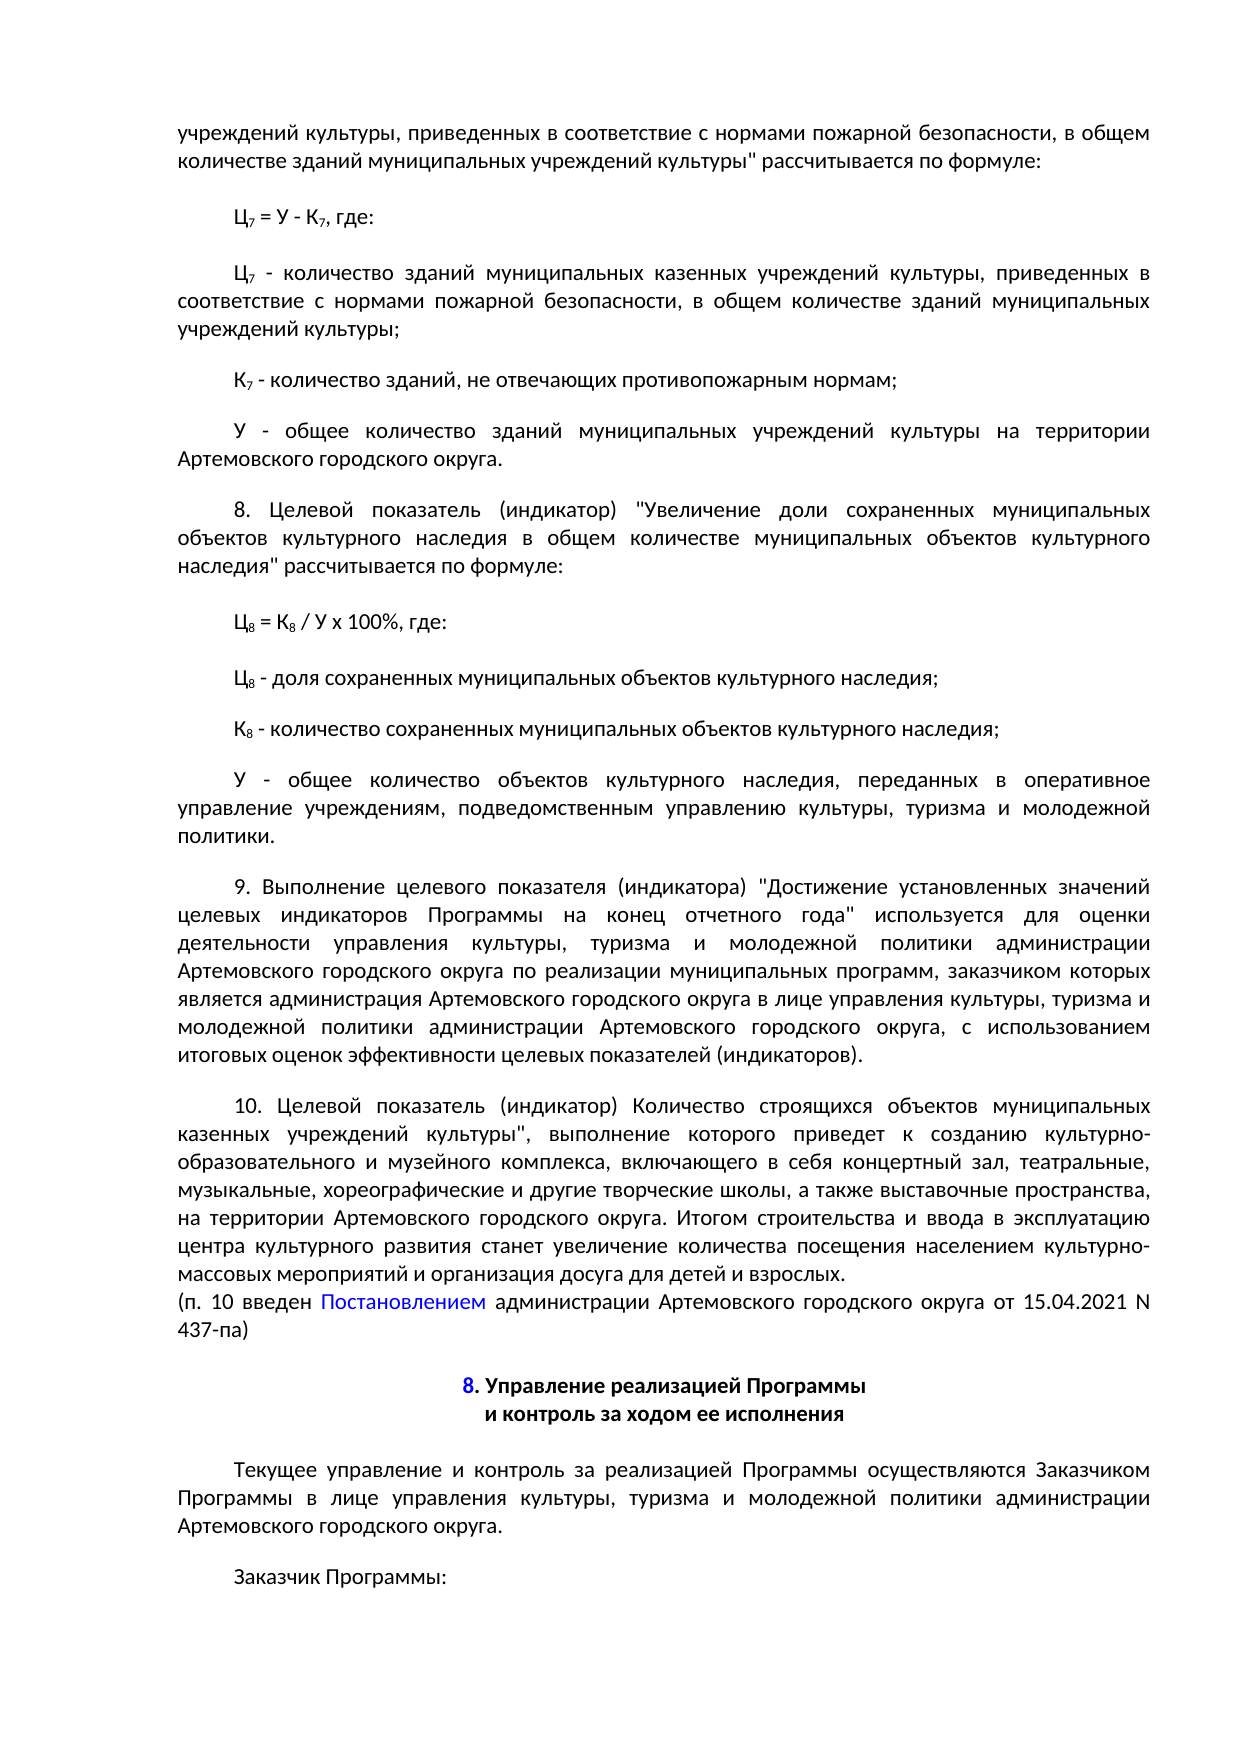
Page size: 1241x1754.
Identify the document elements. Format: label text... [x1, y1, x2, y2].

text У - общее количество объектов культурного наследия, переданных в оперативное управление учреждениям, подведомственным управлению культуры, туризма и молодежной политики. [177, 765, 1152, 849]
text Текущее управление и контроль за реализацией Программы осуществляются Заказчиком Программы в лице управления культуры, туризма и молодежной политики администрации Артемовского городского округа. [177, 1455, 1152, 1539]
text К7 - количество зданий, не отвечающих противопожарным нормам; [177, 365, 1152, 393]
title и контроль за ходом ее исполнения [177, 1399, 1152, 1427]
text Ц8 = К8 / У x 100%, где: [177, 607, 1152, 635]
text Ц7 - количество зданий муниципальных казенных учреждений культуры, приведенных в соответствие с нормами пожарной безопасности, в общем количестве зданий муниципальных учреждений культуры; [177, 258, 1152, 342]
text К8 - количество сохраненных муниципальных объектов культурного наследия; [177, 714, 1152, 742]
text Ц8 - доля сохраненных муниципальных объектов культурного наследия; [177, 663, 1152, 691]
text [177, 118, 1152, 174]
text Заказчик Программы: [177, 1562, 1152, 1590]
text 10. Целевой показатель (индикатор) Количество строящихся объектов муниципальных казенных учреждений культуры", выполнение которого приведет к созданию культурно-образовательного и музейного комплекса, включающего в себя концертный зал, театральные, музыкальные, хореографические и другие творческие школы, а также выставочные пространства, на территории Артемовского городского округа. Итогом строительства и ввода в эксплуатацию центра культурного развития станет увеличение количества посещения населением культурно-массовых мероприятий и организация досуга для детей и взрослых. [177, 1091, 1152, 1287]
text У - общее количество зданий муниципальных учреждений культуры на территории Артемовского городского округа. [177, 416, 1152, 472]
text 8. Целевой показатель (индикатор) "Увеличение доли сохраненных муниципальных объектов культурного наследия в общем количестве муниципальных объектов культурного наследия" рассчитывается по формуле: [177, 495, 1152, 579]
text Ц7 = У - К7, где: [177, 202, 1152, 230]
text 9. Выполнение целевого показателя (индикатора) "Достижение установленных значений целевых индикаторов Программы на конец отчетного года" используется для оценки деятельности управления культуры, туризма и молодежной политики администрации Артемовского городского округа по реализации муниципальных программ, заказчиком которых является администрация Артемовского городского округа в лице управления культуры, туризма и молодежной политики администрации Артемовского городского округа, с использованием итоговых оценок эффективности целевых показателей (индикаторов). [177, 872, 1152, 1068]
title 8. Управление реализацией Программы [177, 1371, 1152, 1399]
text (п. 10 введен Постановлением администрации Артемовского городского округа от 15.04.2021 N 437-па) [177, 1287, 1152, 1343]
